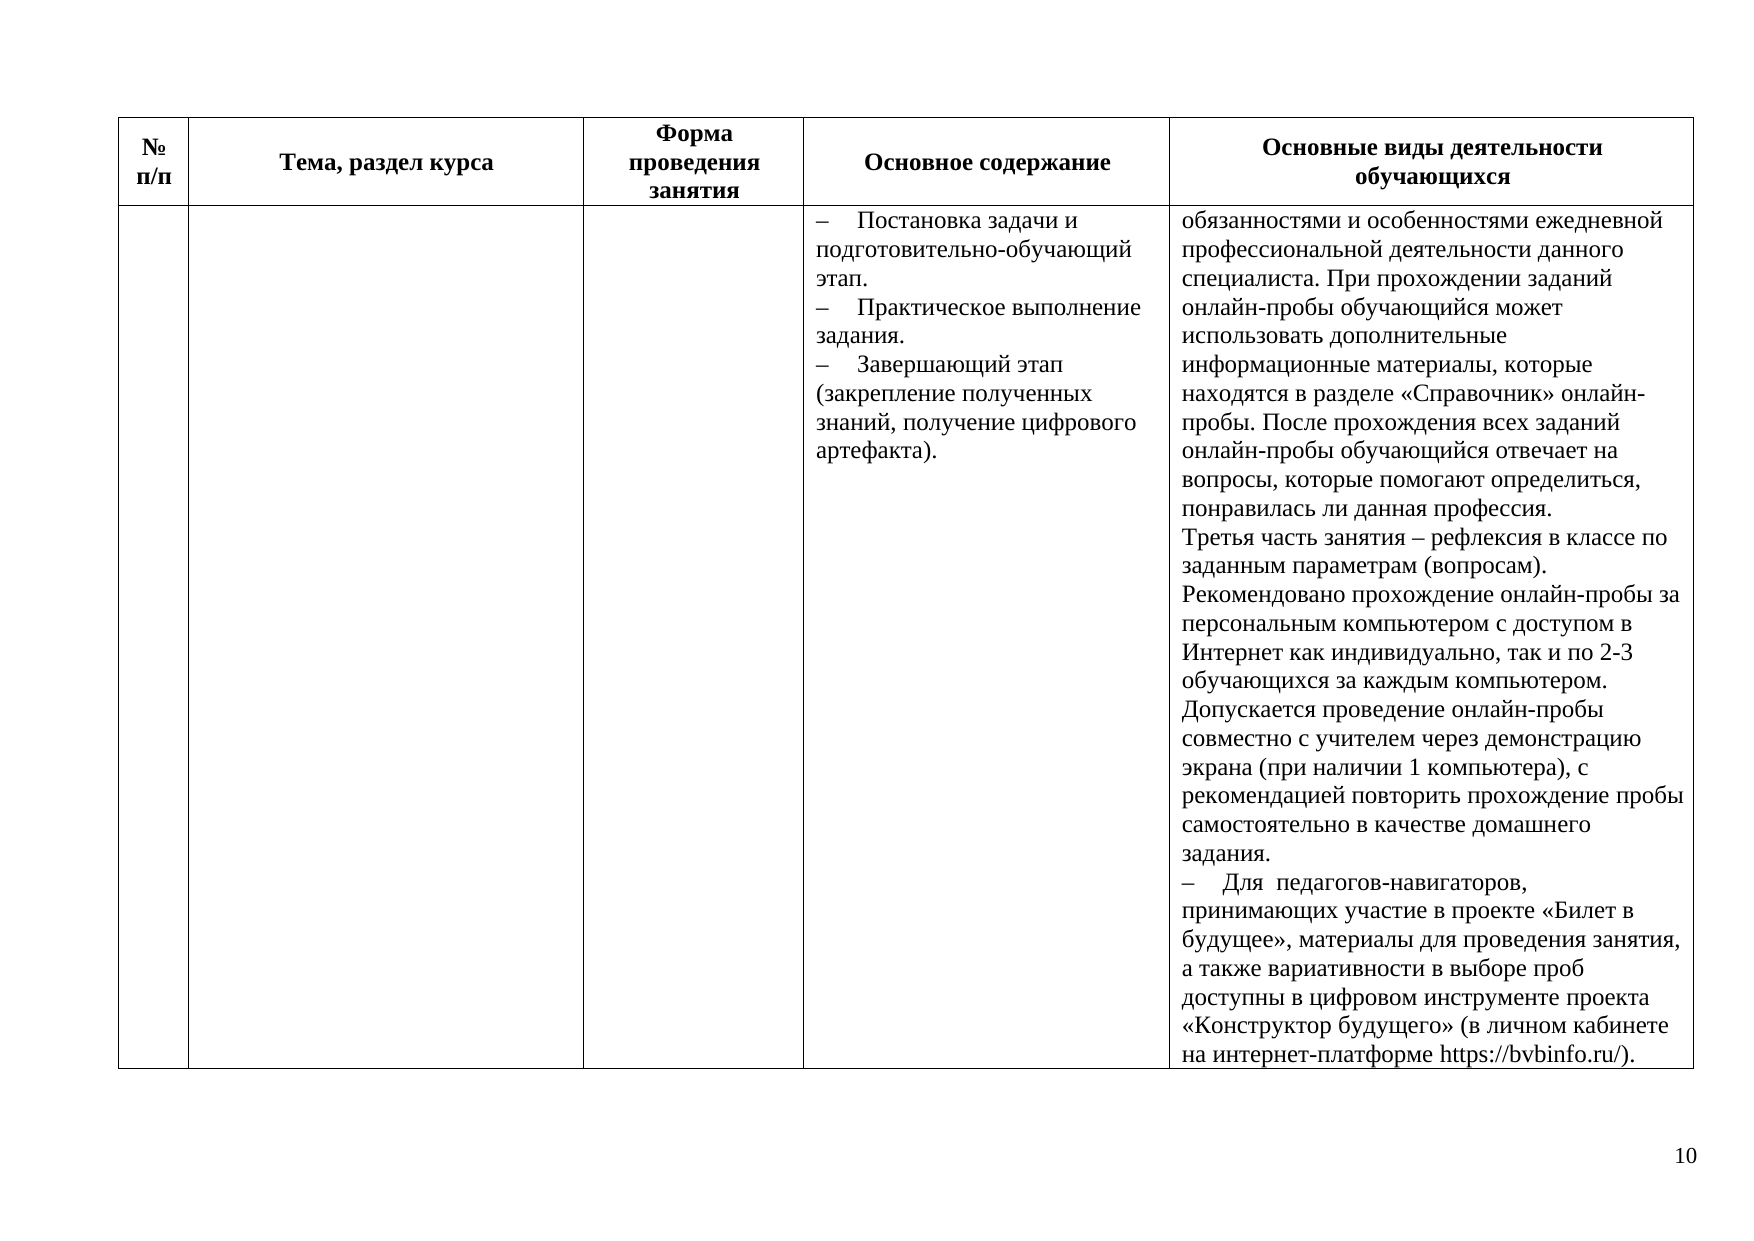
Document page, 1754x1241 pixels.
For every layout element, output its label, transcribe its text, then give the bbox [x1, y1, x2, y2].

table_cell Постановка задачи и подготовительно-обучающий этап. Практическое выполнение задания. Завершающий этап (закрепление полученных знаний, получение цифрового артефакта). [804, 206, 1169, 1068]
table_header Основное содержание [804, 118, 1169, 204]
table_cell [584, 206, 803, 1068]
table_cell [189, 206, 583, 1068]
table_cell [119, 206, 188, 1068]
table_cell обязанностями и особенностями ежедневной профессиональной деятельности данного специалиста. При прохождении заданий онлайн-пробы обучающийся может использовать дополнительные информационные материалы, которые находятся в разделе «Справочник» онлайн- пробы. После прохождения всех заданий онлайн-пробы обучающийся отвечает на вопросы, которые помогают определиться, понравилась ли данная профессия. Третья часть занятия – рефлексия в классе по заданным параметрам (вопросам). Рекомендовано прохождение онлайн-пробы за персональным компьютером с доступом в Интернет как индивидуально, так и по 2-3 обучающихся за каждым компьютером. Допускается проведение онлайн-пробы совместно с учителем через демонстрацию экрана (при наличии 1 компьютера), с рекомендацией повторить прохождение пробы самостоятельно в качестве домашнего задания. – Для педагогов-навигаторов, принимающих участие в проекте «Билет в будущее», материалы для проведения занятия, а также вариативности в выборе проб доступны в цифровом инструменте проекта «Конструктор будущего» (в личном кабинете на интернет-платформе https://bvbinfo.ru/). [1170, 206, 1693, 1068]
table_header Основные виды деятельности обучающихся [1170, 118, 1693, 204]
table_header № п/п [119, 118, 188, 204]
table_header Тема, раздел курса [189, 118, 583, 204]
table_header Форма проведения занятия [584, 118, 803, 204]
